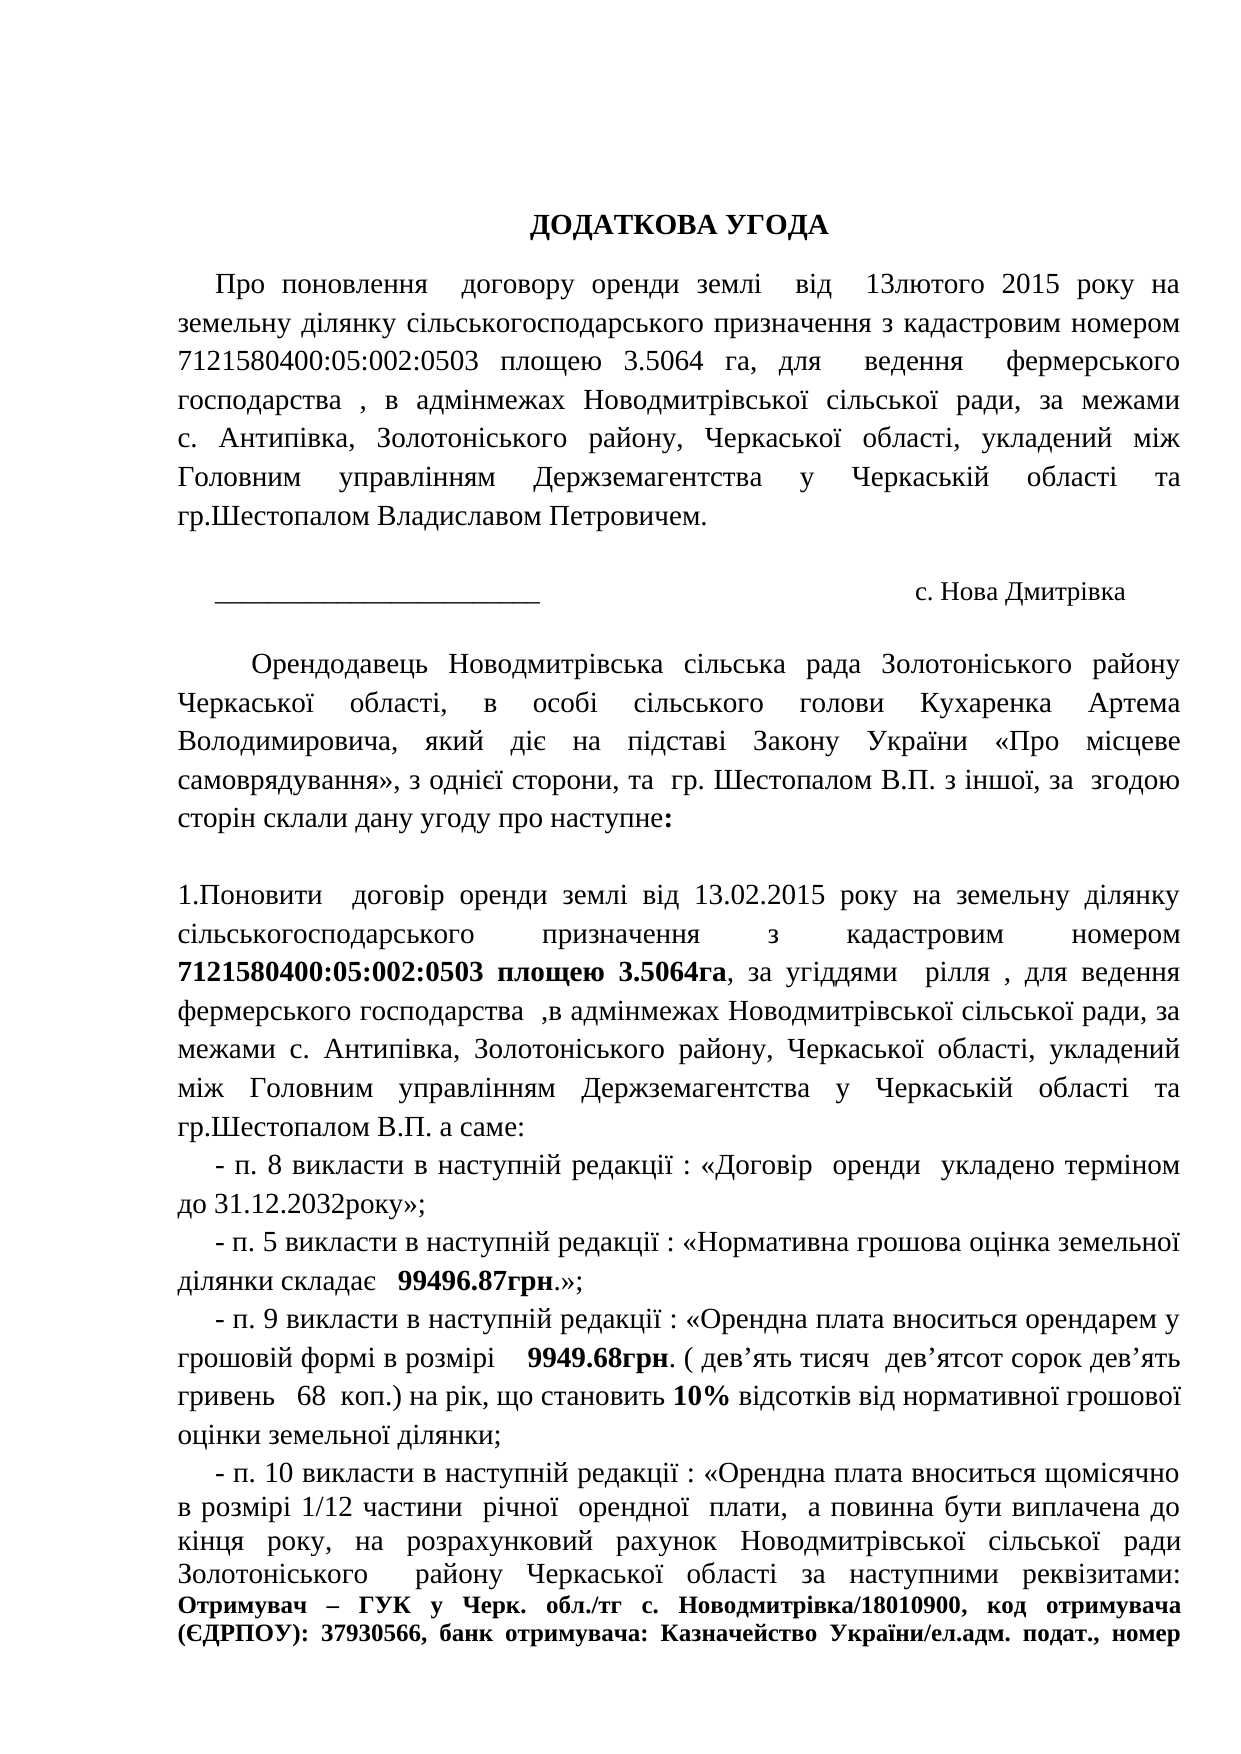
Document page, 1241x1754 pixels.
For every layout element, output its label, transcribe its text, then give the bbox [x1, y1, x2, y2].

text Про поновлення договору оренди землі від 13лютого 2015 року на земельну ділянку сільськогосподарського призначення з кадастровим номером 7121580400:05:002:0503 площею 3.5064 га, для ведення фермерського господарства , в адмінмежах Новодмитрівської сільської ради, за межами с. Антипівка, Золотоніського району, Черкаської області, укладений між Головним управлінням Держземагентства у Черкаській області та гр.Шестопалом Владиславом Петровичем. [177, 266, 1181, 531]
text - п. 5 викласти в наступній редакції : «Нормативна грошова оцінка земельної ділянки складає 99496.87грн.»; [177, 1224, 1181, 1296]
text 1.Поновити договір оренди землі від 13.02.2015 року на земельну ділянку сільськогосподарського призначення з кадастровим номером 7121580400:05:002:0503 площею 3.5064га, за угіддями рілля , для ведення фермерського господарства ,в адмінмежах Новодмитрівської сільської ради, за межами с. Антипівка, Золотоніського району, Черкаської області, укладений між Головним управлінням Держземагентства у Черкаській області та гр.Шестопалом В.П. а саме: [177, 877, 1181, 1142]
text - п. 8 викласти в наступній редакції : «Договір оренди укладено терміном до 31.12.2032року»; [177, 1147, 1181, 1219]
text - п. 9 викласти в наступній редакції : «Орендна плата вноситься орендарем у грошовій формі в розмірі 9949.68грн. ( дев’ять тисяч дев’ятсот сорок дев’ять гривень 68 коп.) на рік, що становить 10% відсотків від нормативної грошової оцінки земельної ділянки; [177, 1301, 1181, 1451]
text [177, 1456, 1181, 1647]
text ДОДАТКОВА УГОДА [177, 207, 1181, 241]
text ________________________ с. Нова Дмитрівка [177, 575, 1181, 606]
text Орендодавець Новодмитрівська сільська рада Золотоніського району Черкаської області, в особі сільського голови Кухаренка Артема Володимировича, який діє на підставі Закону України «Про місцеве самоврядування», з однієї сторони, та гр. Шестопалом В.П. з іншої, за згодою сторін склали дану угоду про наступне: [177, 646, 1181, 834]
